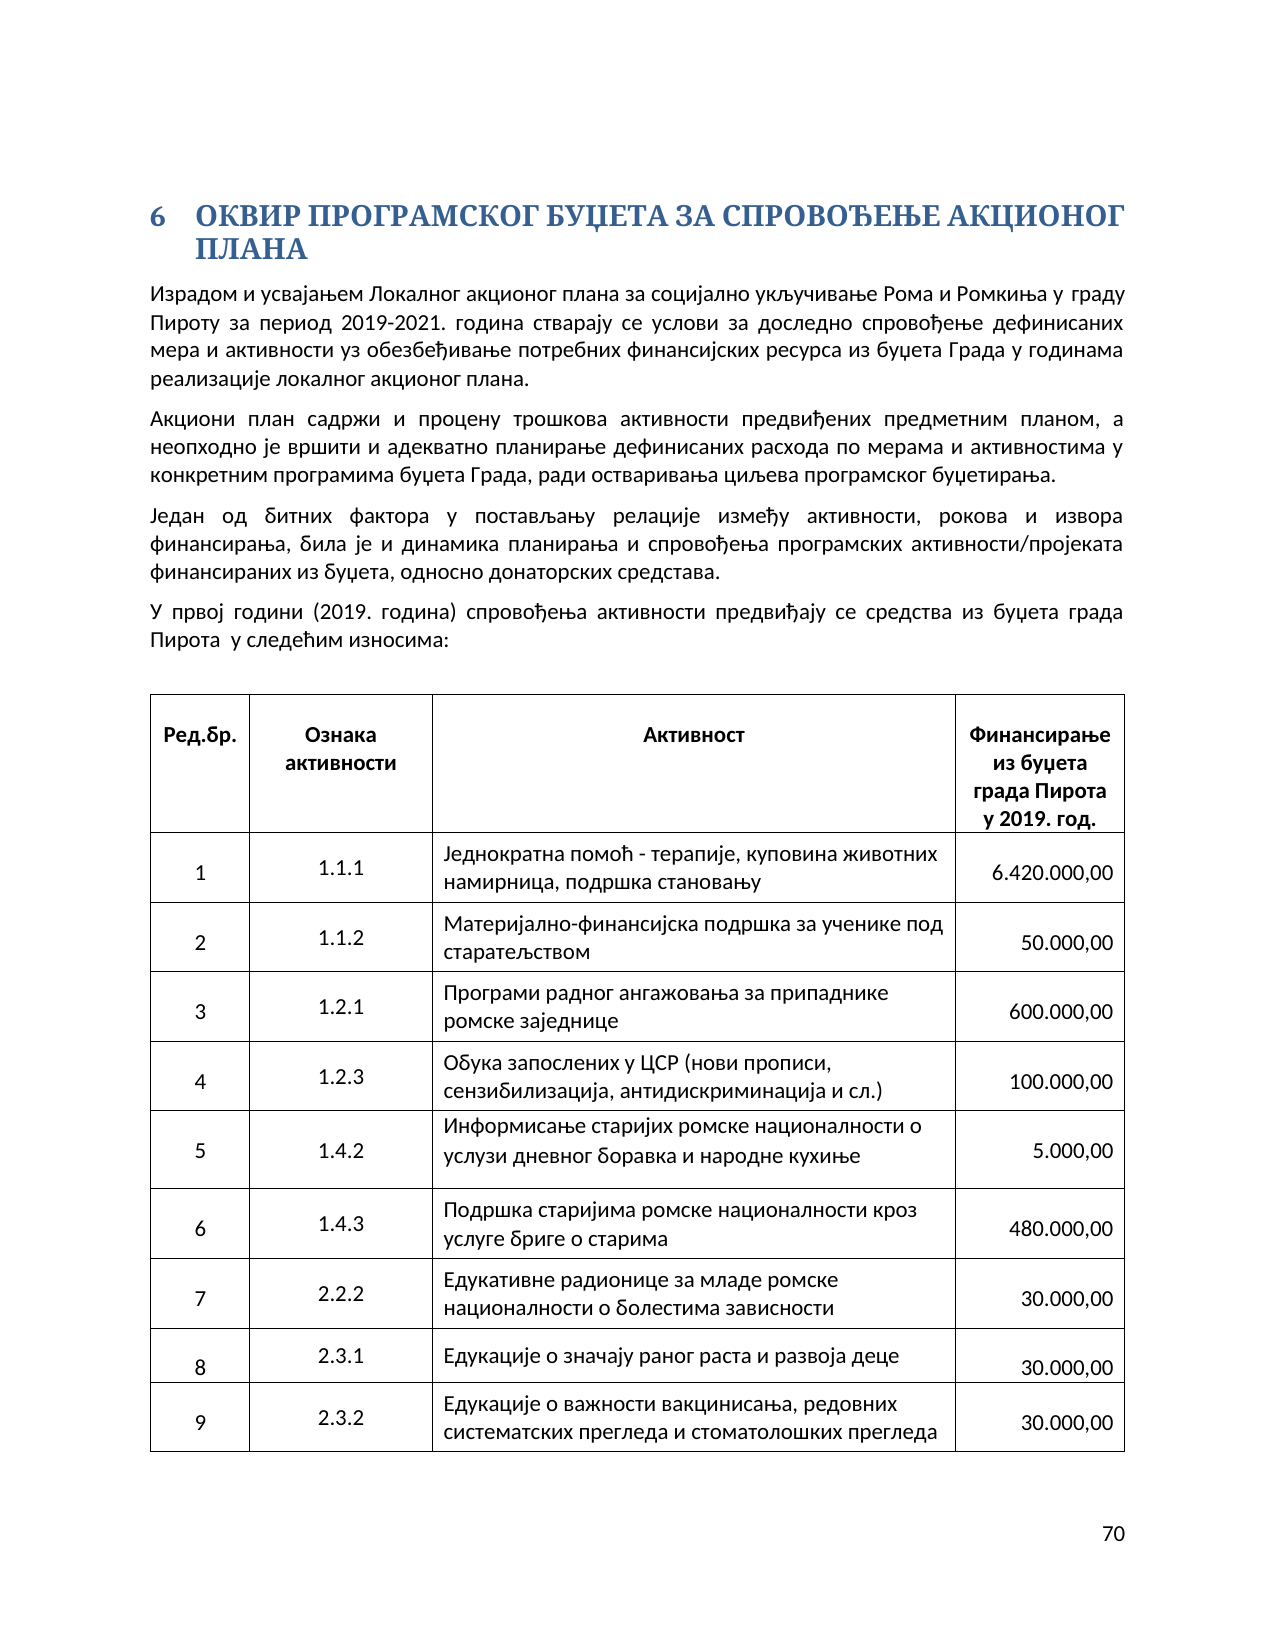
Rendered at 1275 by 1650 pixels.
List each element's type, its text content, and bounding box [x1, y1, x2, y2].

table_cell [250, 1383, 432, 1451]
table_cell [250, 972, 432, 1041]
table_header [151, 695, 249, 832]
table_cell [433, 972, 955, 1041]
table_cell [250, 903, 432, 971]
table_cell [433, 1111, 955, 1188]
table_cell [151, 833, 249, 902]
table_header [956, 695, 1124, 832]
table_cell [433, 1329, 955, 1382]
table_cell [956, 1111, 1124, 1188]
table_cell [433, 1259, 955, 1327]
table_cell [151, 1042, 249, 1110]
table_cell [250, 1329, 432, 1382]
text Један од битних фактора у постављању релације између активности, рокова и извора финансирања, била је и динамика планирања и спровођења програмских активности/пројеката финансираних из буџета, односно донаторских средстава. [150, 501, 1125, 585]
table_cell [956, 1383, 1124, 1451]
text У првој години (2019. година) спровођења активности предвиђају се средства из буџета града Пирота у следећим износима: [150, 597, 1125, 653]
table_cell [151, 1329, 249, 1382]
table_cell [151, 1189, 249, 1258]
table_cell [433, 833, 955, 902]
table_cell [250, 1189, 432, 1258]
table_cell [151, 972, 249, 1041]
text Акциони план садржи и процену трошкова активности предвиђених предметним планом, а неопходно је вршити и адекватно планирање дефинисаних расхода по мерама и активностима у конкретним програмима буџета Града, ради остваривања циљева програмског буџетирања. [150, 404, 1125, 488]
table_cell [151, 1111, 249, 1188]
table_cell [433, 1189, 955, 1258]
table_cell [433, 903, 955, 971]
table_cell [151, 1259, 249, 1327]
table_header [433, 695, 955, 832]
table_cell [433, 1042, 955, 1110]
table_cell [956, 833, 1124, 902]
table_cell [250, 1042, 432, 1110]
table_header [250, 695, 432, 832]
text Израдом и усвајањем Локалног акционог плана за социјално укључивање Рома и Ромкиња у граду Пироту за период 2019-2021. година стварају се услови за доследно спровођење дефинисаних мера и активности уз обезбеђивање потребних финансијских ресурса из буџета Града у годинама реализације локалног акционог плана. [150, 279, 1125, 392]
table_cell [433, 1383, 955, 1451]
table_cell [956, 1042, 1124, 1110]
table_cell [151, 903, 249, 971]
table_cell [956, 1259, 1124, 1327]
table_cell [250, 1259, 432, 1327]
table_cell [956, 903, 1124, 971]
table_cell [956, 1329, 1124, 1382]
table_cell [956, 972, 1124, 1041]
subtitle ОКВИР ПРОГРАМСКОГ БУЏЕТА ЗА СПРОВОЂЕЊЕ АКЦИОНОГ ПЛАНА [150, 200, 1125, 267]
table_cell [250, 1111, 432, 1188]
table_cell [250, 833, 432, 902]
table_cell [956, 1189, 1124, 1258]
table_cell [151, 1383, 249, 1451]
